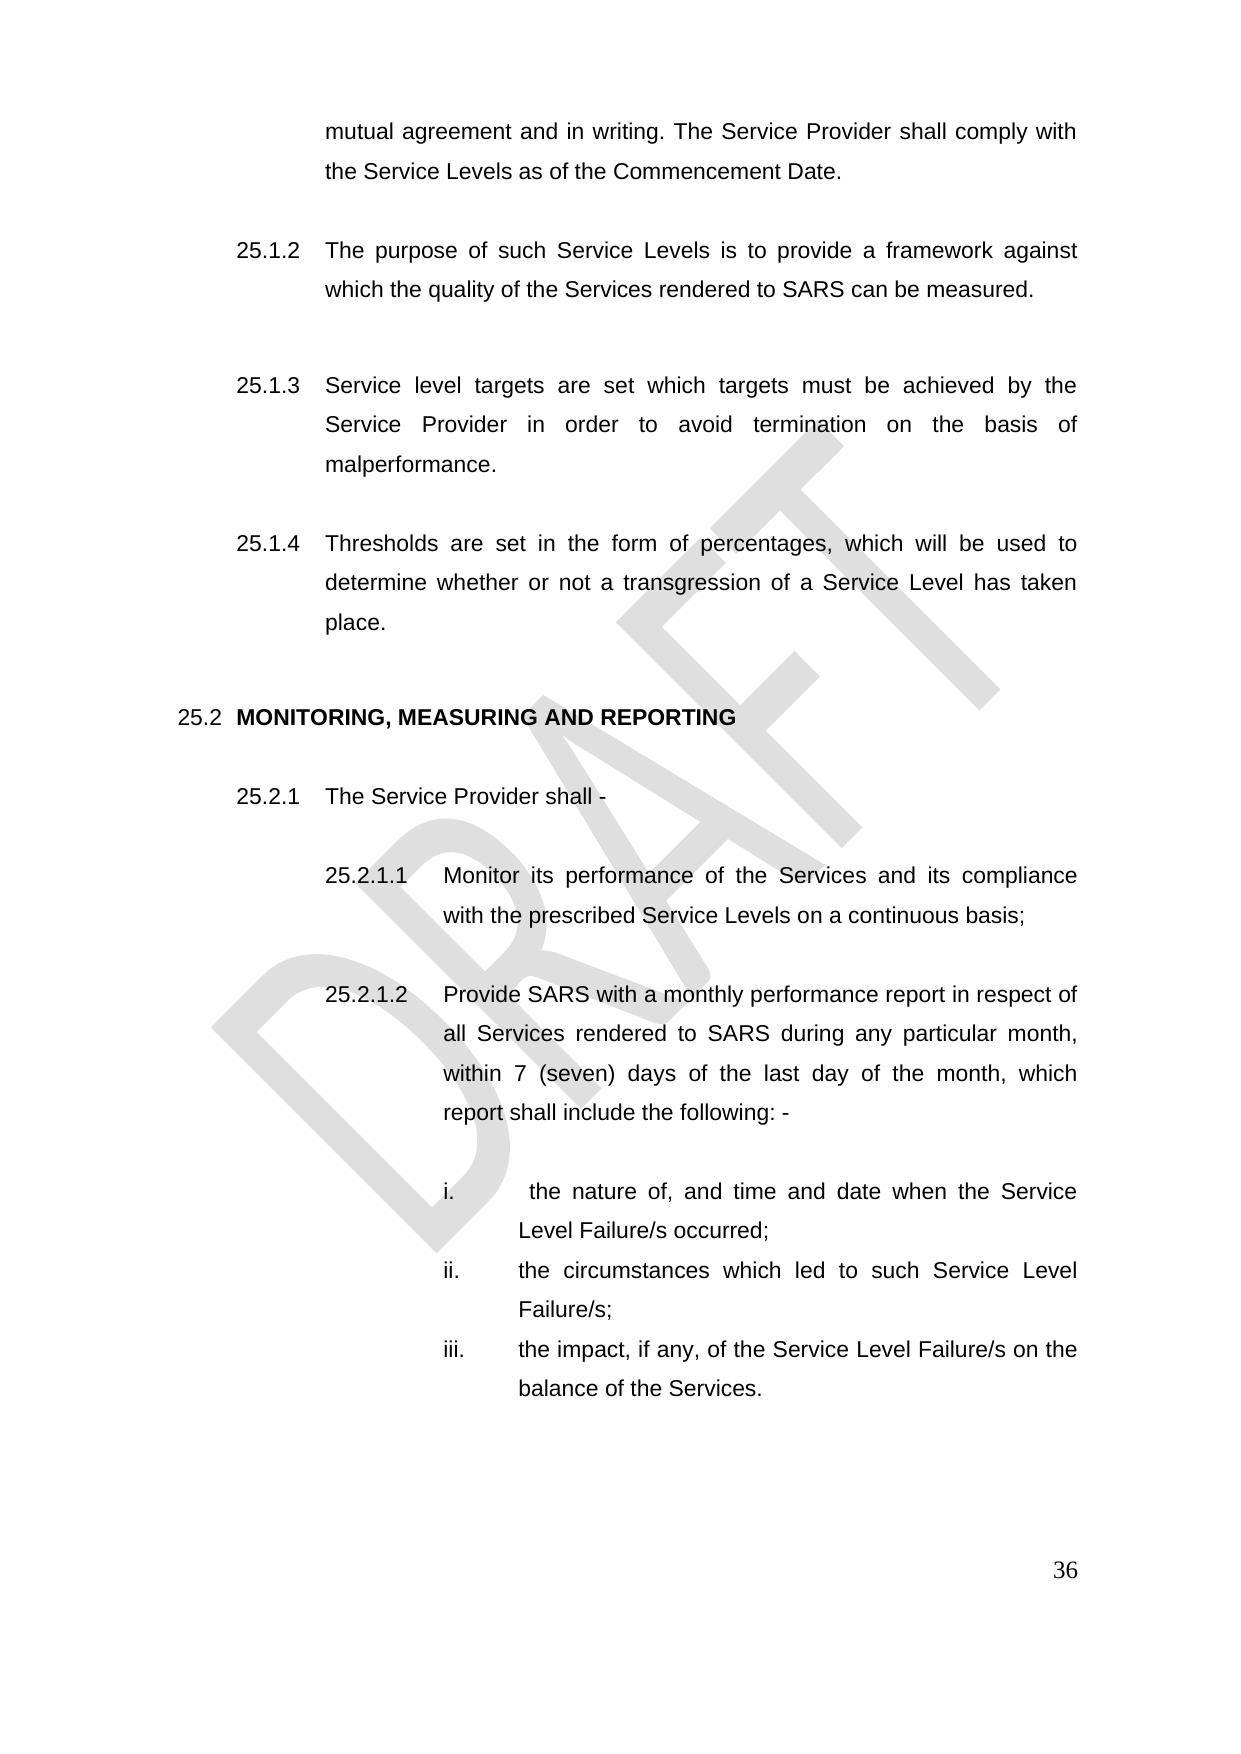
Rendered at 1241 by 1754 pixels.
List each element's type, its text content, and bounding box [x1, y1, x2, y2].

list the circumstances which led to such Service Level Failure/s; [443, 1257, 1078, 1323]
list The purpose of such Service Levels is to provide a framework against which the quality of the Services rendered to SARS can be measured. [236, 237, 1078, 302]
list the nature of, and time and date when the Service Level Failure/s occurred; [443, 1178, 1078, 1244]
list MONITORING, MEASURING AND REPORTING [177, 704, 1078, 731]
list The Service Provider shall - [236, 783, 1078, 809]
list Monitor its performance of the Services and its compliance with the prescribed Service Levels on a continuous basis; [325, 862, 1078, 928]
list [236, 118, 1078, 184]
list Provide SARS with a monthly performance report in respect of all Services rendered to SARS during any particular month, within 7 (seven) days of the last day of the month, which report shall include the following: - [325, 981, 1078, 1125]
list Thresholds are set in the form of percentages, which will be used to determine whether or not a transgression of a Service Level has taken place. [236, 529, 1078, 635]
list Service level targets are set which targets must be achieved by the Service Provider in order to avoid termination on the basis of malperformance. [236, 372, 1078, 477]
list the impact, if any, of the Service Level Failure/s on the balance of the Services. [443, 1336, 1078, 1402]
